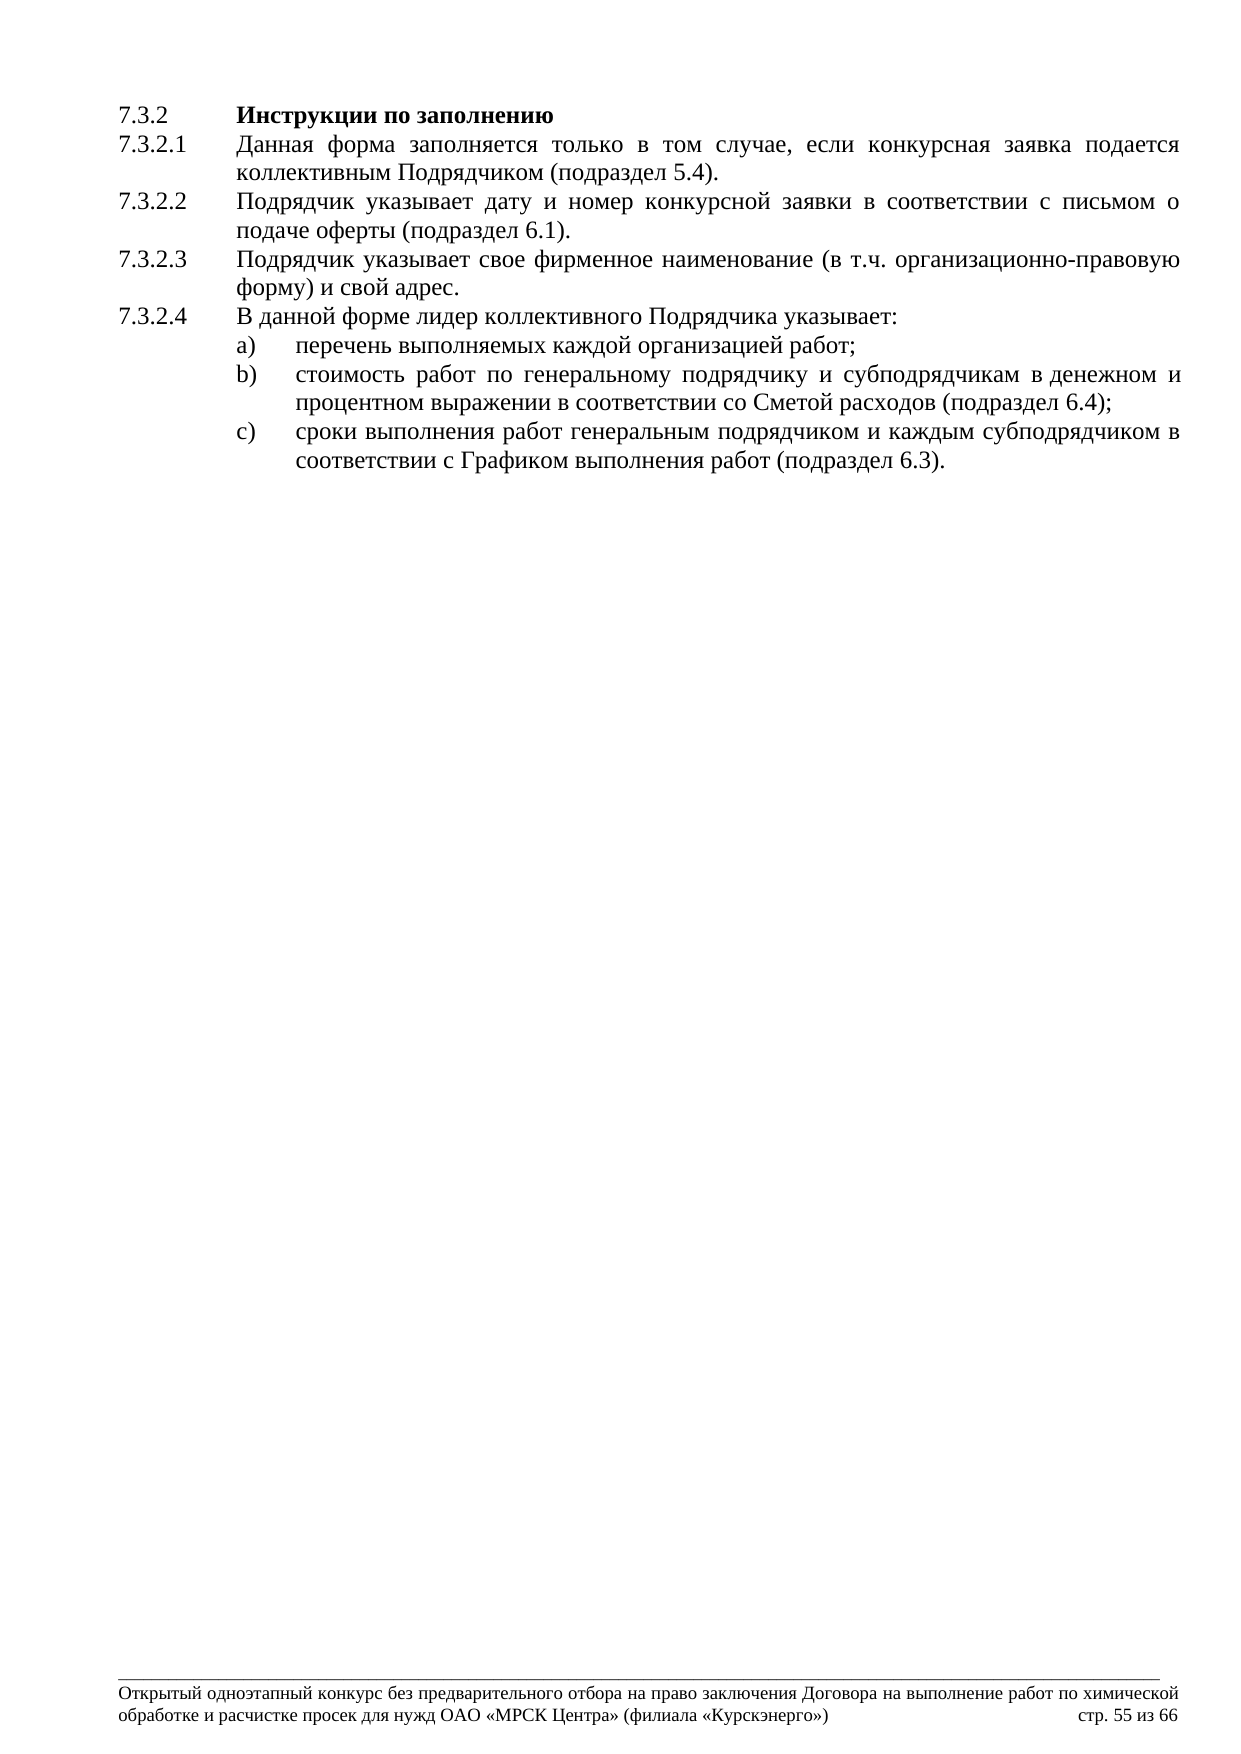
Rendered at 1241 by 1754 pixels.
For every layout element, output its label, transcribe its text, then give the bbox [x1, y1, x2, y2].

text перечень выполняемых каждой организацией работ; [236, 330, 1181, 359]
text Подрядчик указывает свое фирменное наименование (в т.ч. организационно-правовую форму) и свой адрес. [118, 244, 1181, 301]
text Инструкции по заполнению [118, 100, 1181, 129]
text В данной форме лидер коллективного Подрядчика указывает: [118, 301, 1181, 330]
